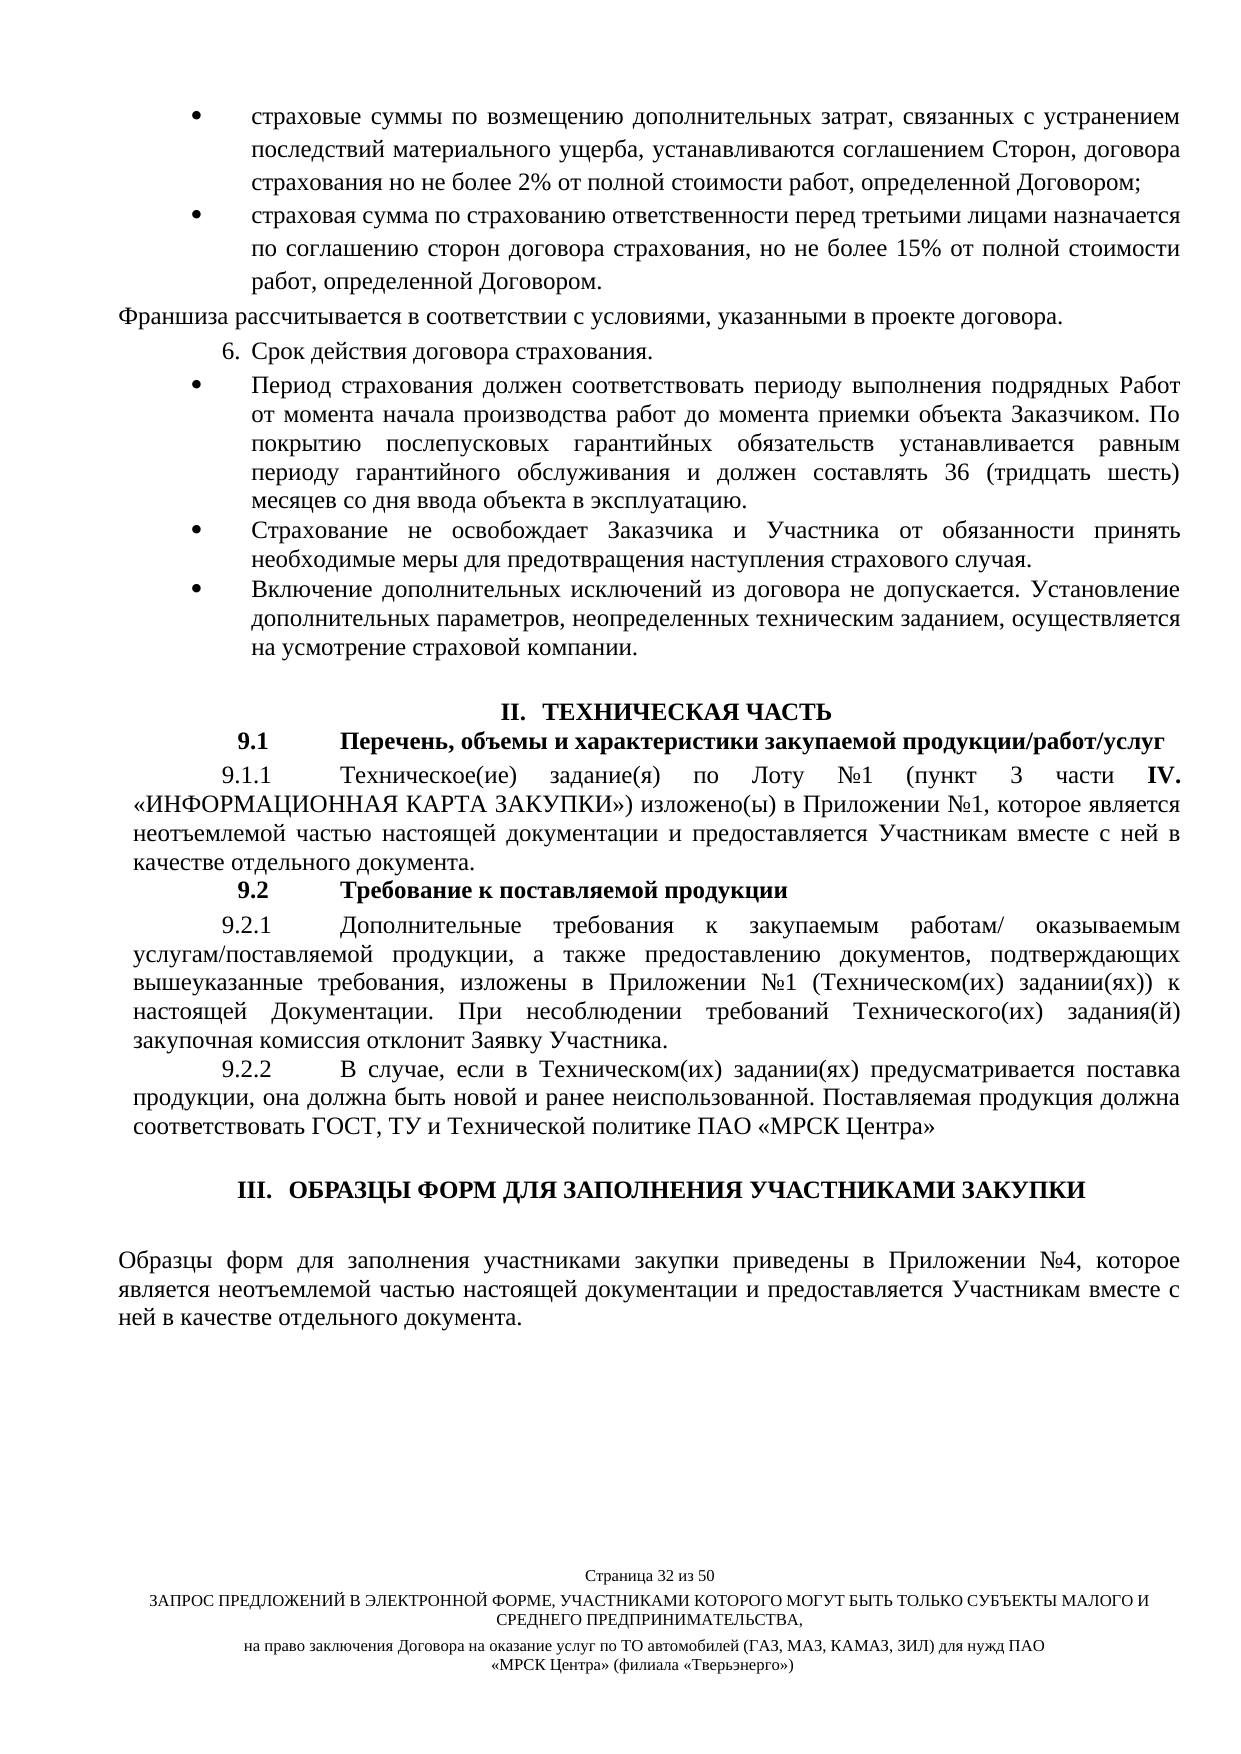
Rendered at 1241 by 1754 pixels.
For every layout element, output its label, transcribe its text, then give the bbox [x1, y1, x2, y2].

subtitle Образцы форм для заполнения участниками закупки приведены в Приложении №4, которое является неотъемлемой частью настоящей документации и предоставляется Участникам вместе с ней в качестве отдельного документа. [118, 1245, 1181, 1331]
subtitle Перечень, объемы и характеристики закупаемой продукции/работ/услуг [178, 726, 1181, 755]
list страховые суммы по возмещению дополнительных затрат, связанных с устранением последствий материального ущерба, устанавливаются соглашением Сторон, договора страхования но не более 2% от полной стоимости работ, определенной Договором; [192, 101, 1181, 196]
list Срок действия договора страхования. [222, 336, 1181, 364]
list Страхование не освобождает Заказчика и Участника от обязанности принять необходимые меры для предотвращения наступления страхового случая. [192, 516, 1181, 573]
subtitle ТЕХНИЧЕСКАЯ ЧАСТЬ [118, 697, 1181, 726]
subtitle Дополнительные требования к закупаемым работам/ оказываемым услугам/поставляемой продукции, а также предоставлению документов, подтверждающих вышеуказанные требования, изложены в Приложении №1 (Техническом(их) задании(ях)) к настоящей Документации. При несоблюдении требований Технического(их) задания(й) закупочная комиссия отклонит Заявку Участника. [133, 910, 1181, 1054]
subtitle В случае, если в Техническом(их) задании(ях) предусматривается поставка продукции, она должна быть новой и ранее неиспользованной. Поставляемая продукция должна соответствовать ГОСТ, ТУ и Технической политике ПАО «МРСК Центра» [133, 1054, 1181, 1140]
subtitle Техническое(ие) задание(я) по Лоту №1 (пункт 3 части IV. «ИНФОРМАЦИОННАЯ КАРТА ЗАКУПКИ») изложено(ы) в Приложении №1, которое является неотъемлемой частью настоящей документации и предоставляется Участникам вместе с ней в качестве отдельного документа. [133, 760, 1181, 875]
subtitle Требование к поставляемой продукции [178, 875, 1181, 904]
subtitle ОБРАЗЦЫ ФОРМ ДЛЯ ЗАПОЛНЕНИЯ УЧАСТНИКАМИ ЗАКУПКИ [118, 1175, 1181, 1204]
text Франшиза рассчитывается в соответствии с условиями, указанными в проекте договора. [118, 301, 1181, 329]
list Период страхования должен соответствовать периоду выполнения подрядных Работ от момента начала производства работ до момента приемки объекта Заказчиком. По покрытию послепусковых гарантийных обязательств устанавливается равным периоду гарантийного обслуживания и должен составлять 36 (тридцать шесть) месяцев со дня ввода объекта в эксплуатацию. [192, 370, 1181, 514]
list страховая сумма по страхованию ответственности перед третьими лицами назначается по соглашению сторон договора страхования, но не более 15% от полной стоимости работ, определенной Договором. [192, 200, 1181, 295]
list Включение дополнительных исключений из договора не допускается. Установление дополнительных параметров, неопределенных техническим заданием, осуществляется на усмотрение страховой компании. [192, 574, 1181, 661]
